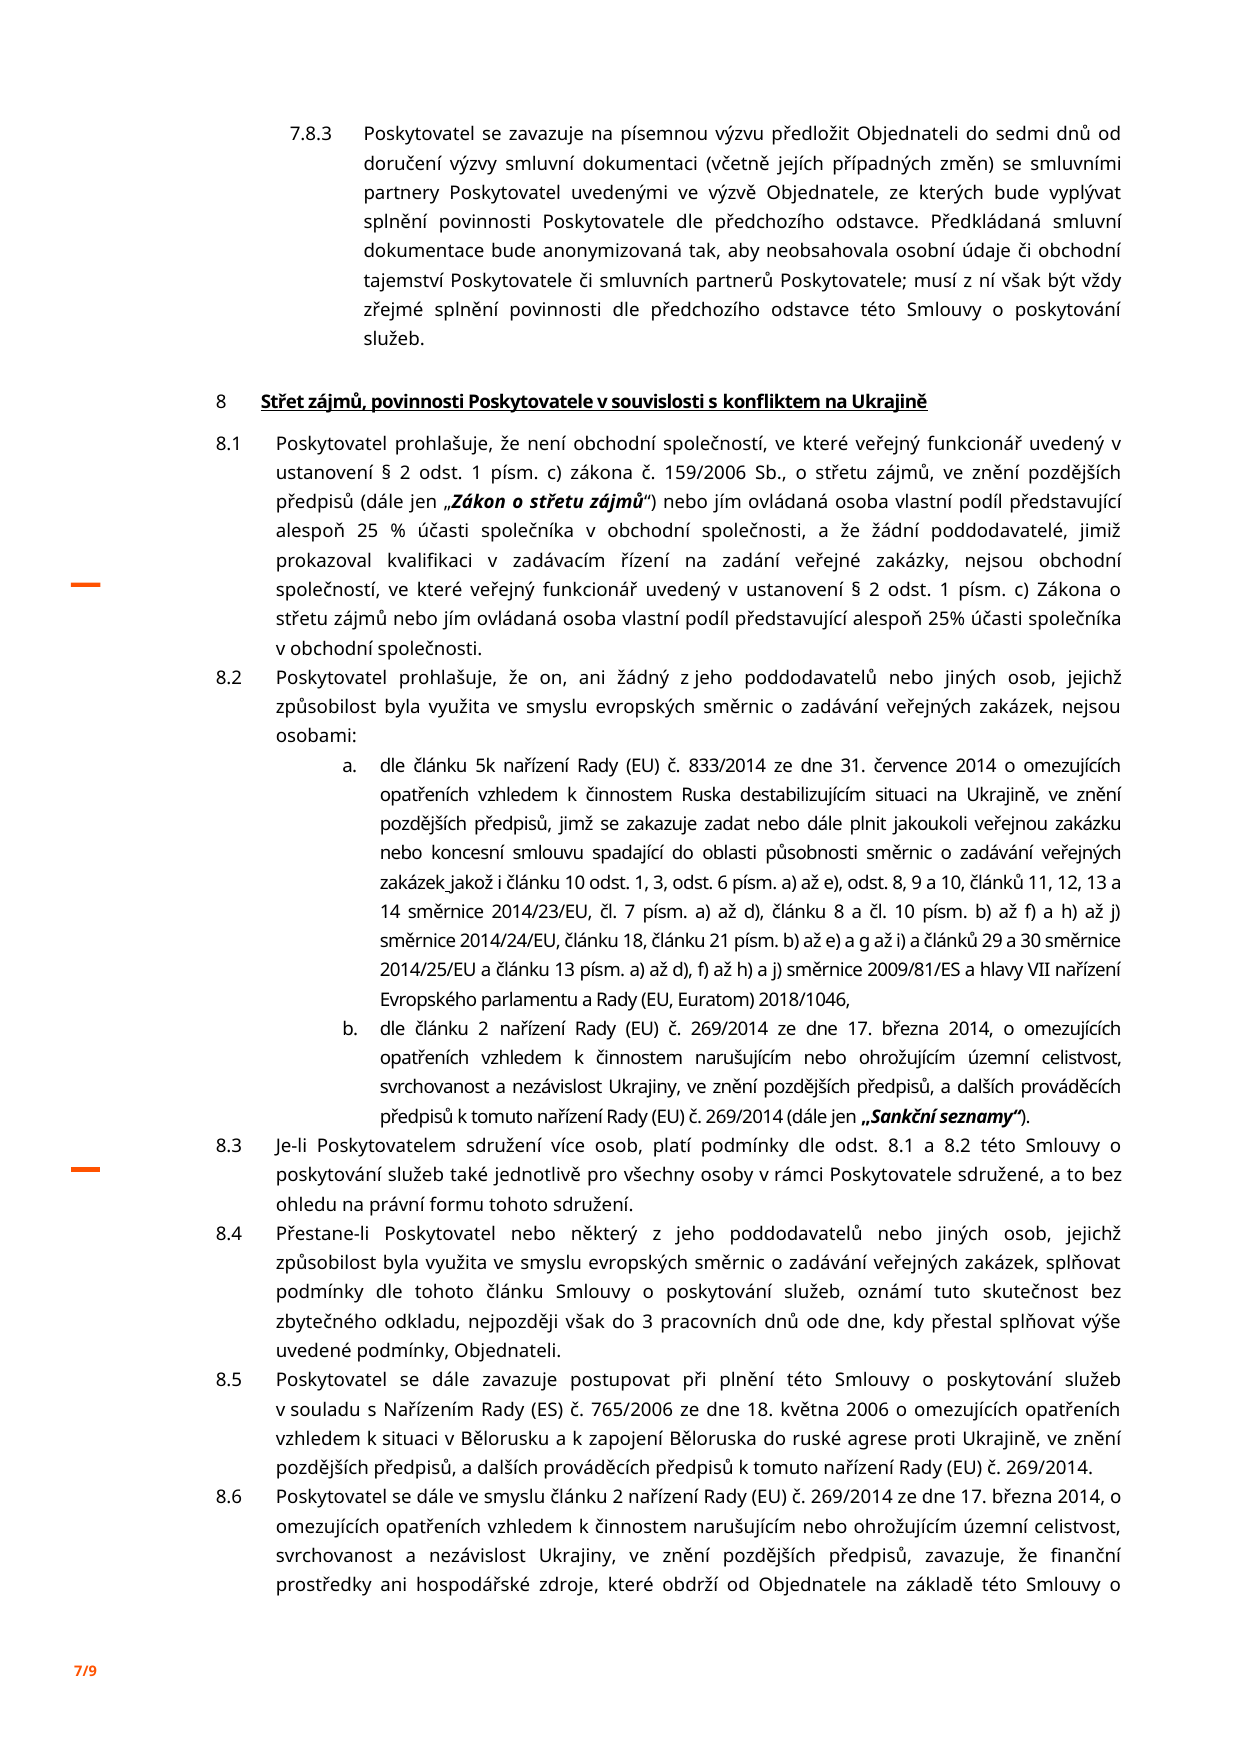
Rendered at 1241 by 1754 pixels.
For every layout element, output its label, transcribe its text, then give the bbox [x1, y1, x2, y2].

subtitle Poskytovatel se dále zavazuje postupovat při plnění této Smlouvy o poskytování služeb v souladu s Nařízením Rady (ES) č. 765/2006 ze dne 18. května 2006 o omezujících opatřeních vzhledem k situaci v Bělorusku a k zapojení Běloruska do ruské agrese proti Ukrajině, ve znění pozdějších předpisů, a dalších prováděcích předpisů k tomuto nařízení Rady (EU) č. 269/2014. [216, 1367, 1122, 1480]
subtitle dle článku 5k nařízení Rady (EU) č. 833/2014 ze dne 31. července 2014 o omezujících opatřeních vzhledem k činnostem Ruska destabilizujícím situaci na Ukrajině, ve znění pozdějších předpisů, jimž se zakazuje zadat nebo dále plnit jakoukoli veřejnou zakázku nebo koncesní smlouvu spadající do oblasti působnosti směrnic o zadávání veřejných zakázek jakož i článku 10 odst. 1, 3, odst. 6 písm. a) až e), odst. 8, 9 a 10, článků 11, 12, 13 a 14 směrnice 2014/23/EU, čl. 7 písm. a) až d), článku 8 a čl. 10 písm. b) až f) a h) až j) směrnice 2014/24/EU, článku 18, článku 21 písm. b) až e) a g až i) a článků 29 a 30 směrnice 2014/25/EU a článku 13 písm. a) až d), f) až h) a j) směrnice 2009/81/ES a hlavy VII nařízení Evropského parlamentu a Rady (EU, Euratom) 2018/1046, [342, 752, 1122, 1012]
subtitle dle článku 2 nařízení Rady (EU) č. 269/2014 ze dne 17. března 2014, o omezujících opatřeních vzhledem k činnostem narušujícím nebo ohrožujícím územní celistvost, svrchovanost a nezávislost Ukrajiny, ve znění pozdějších předpisů, a dalších prováděcích předpisů k tomuto nařízení Rady (EU) č. 269/2014 (dále jen „Sankční seznamy“). [342, 1015, 1122, 1129]
subtitle Střet zájmů, povinnosti Poskytovatele v souvislosti s konfliktem na Ukrajině [216, 388, 1122, 414]
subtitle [216, 1484, 1122, 1597]
subtitle Přestane-li Poskytovatel nebo některý z jeho poddodavatelů nebo jiných osob, jejichž způsobilost byla využita ve smyslu evropských směrnic o zadávání veřejných zakázek, splňovat podmínky dle tohoto článku Smlouvy o poskytování služeb, oznámí tuto skutečnost bez zbytečného odkladu, nejpozději však do 3 pracovních dnů ode dne, kdy přestal splňovat výše uvedené podmínky, Objednateli. [216, 1220, 1122, 1363]
subtitle Je-li Poskytovatelem sdružení více osob, platí podmínky dle odst. 8.1 a 8.2 této Smlouvy o poskytování služeb také jednotlivě pro všechny osoby v rámci Poskytovatele sdružené, a to bez ohledu na právní formu tohoto sdružení. [216, 1132, 1122, 1216]
subtitle Poskytovatel se zavazuje na písemnou výzvu předložit Objednateli do sedmi dnů od doručení výzvy smluvní dokumentaci (včetně jejích případných změn) se smluvními partnery Poskytovatel uvedenými ve výzvě Objednatele, ze kterých bude vyplývat splnění povinnosti Poskytovatele dle předchozího odstavce. Předkládaná smluvní dokumentace bude anonymizovaná tak, aby neobsahovala osobní údaje či obchodní tajemství Poskytovatele či smluvních partnerů Poskytovatele; musí z ní však být vždy zřejmé splnění povinnosti dle předchozího odstavce této Smlouvy o poskytování služeb. [289, 121, 1122, 351]
subtitle Poskytovatel prohlašuje, že není obchodní společností, ve které veřejný funkcionář uvedený v ustanovení § 2 odst. 1 písm. c) zákona č. 159/2006 Sb., o střetu zájmů, ve znění pozdějších předpisů (dále jen „Zákon o střetu zájmů“) nebo jím ovládaná osoba vlastní podíl představující alespoň 25 % účasti společníka v obchodní společnosti, a že žádní poddodavatelé, jimiž prokazoval kvalifikaci v zadávacím řízení na zadání veřejné zakázky, nejsou obchodní společností, ve které veřejný funkcionář uvedený v ustanovení § 2 odst. 1 písm. c) Zákona o střetu zájmů nebo jím ovládaná osoba vlastní podíl představující alespoň 25% účasti společníka v obchodní společnosti. [216, 430, 1122, 660]
subtitle Poskytovatel prohlašuje, že on, ani žádný z jeho poddodavatelů nebo jiných osob, jejichž způsobilost byla využita ve smyslu evropských směrnic o zadávání veřejných zakázek, nejsou osobami: [216, 664, 1122, 748]
